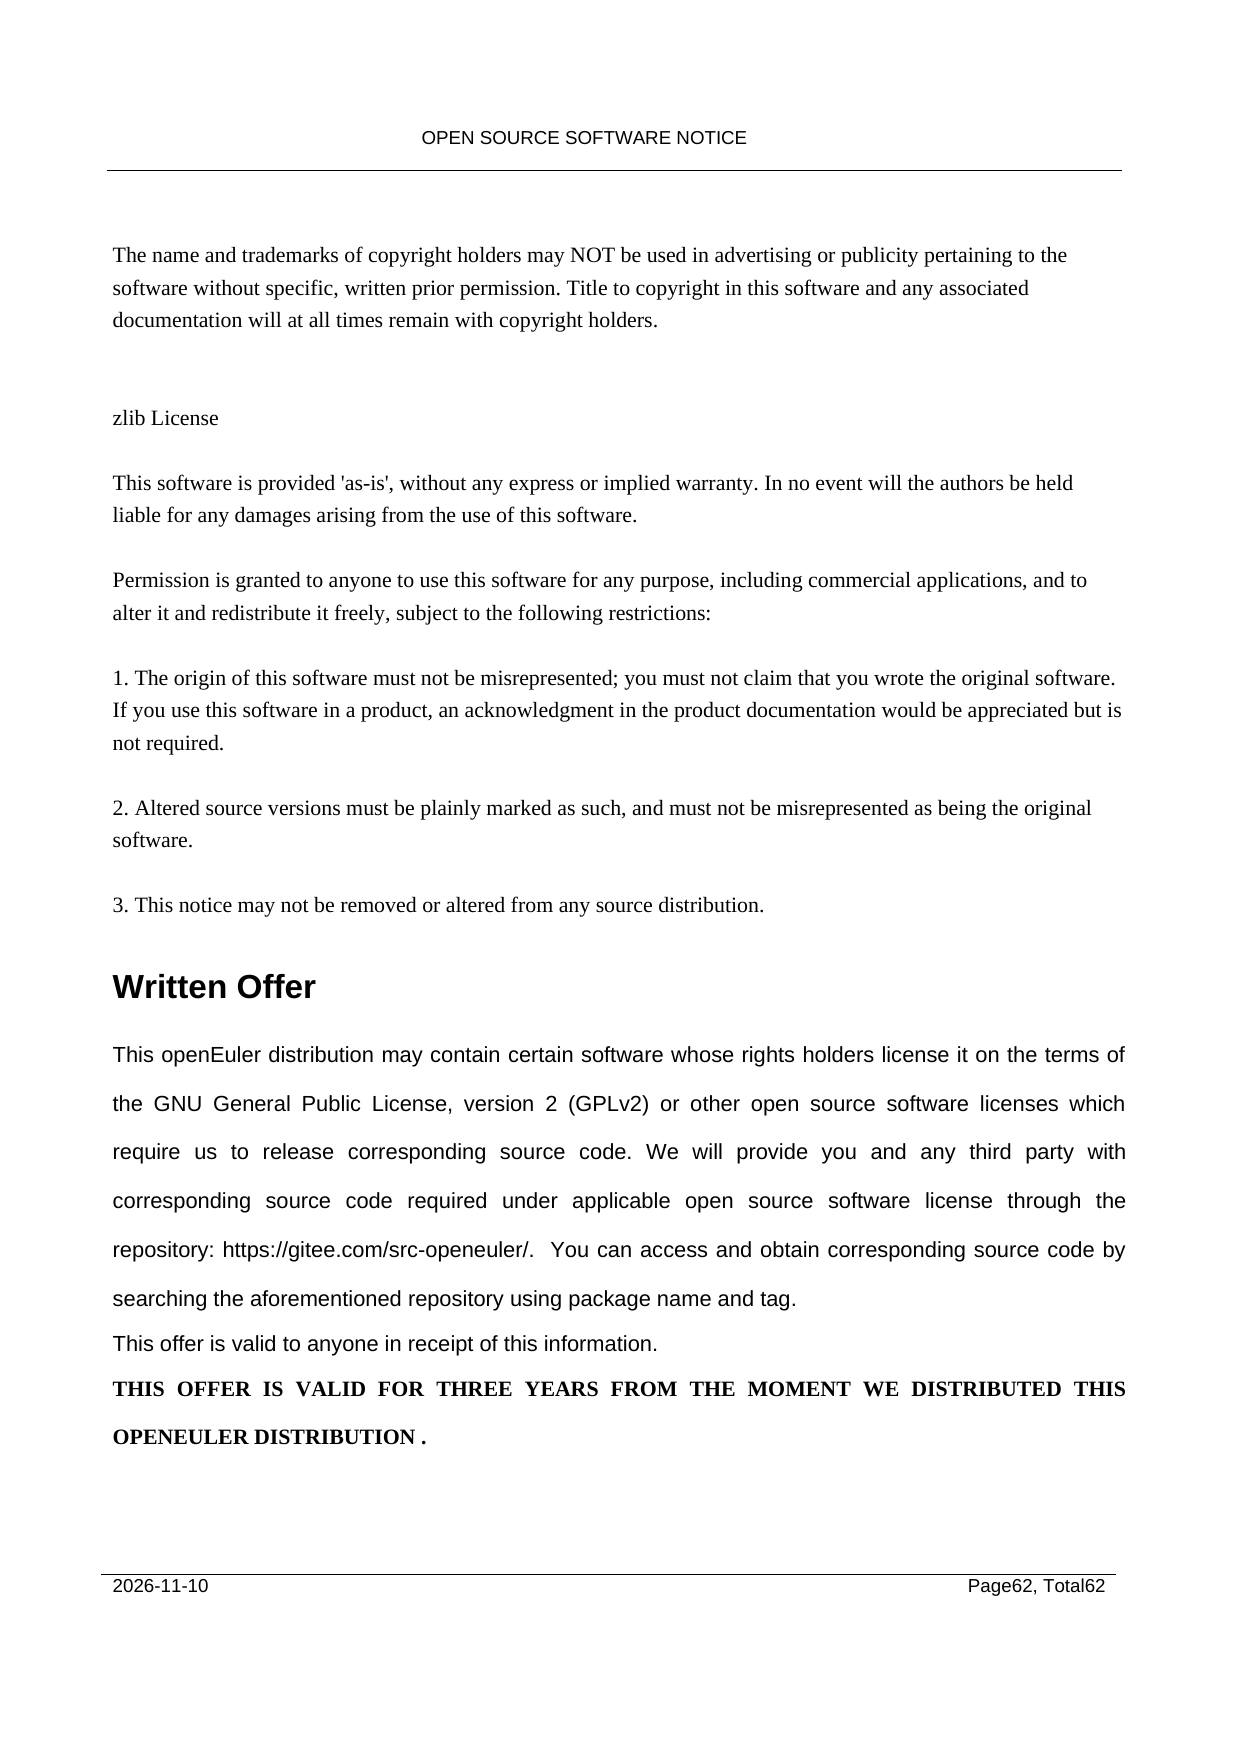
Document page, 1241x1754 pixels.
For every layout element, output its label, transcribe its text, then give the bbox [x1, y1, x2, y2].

text This offer is valid to anyone in receipt of this information. [112, 1327, 1128, 1359]
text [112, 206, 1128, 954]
text This openEuler distribution may contain certain software whose rights holders license it on the terms of the GNU General Public License, version 2 (GPLv2) or other open source software licenses which require us to release corresponding source code. We will provide you and any third party with corresponding source code required under applicable open source software license through the repository: https://gitee.com/src-openeuler/. You can access and obtain corresponding source code by searching the aforementioned repository using package name and tag. [112, 1038, 1128, 1314]
text Written Offer [112, 954, 1128, 1019]
text THIS OFFER IS VALID FOR THREE YEARS FROM THE MOMENT WE DISTRIBUTED THIS OPENEULER DISTRIBUTION . [112, 1372, 1128, 1453]
